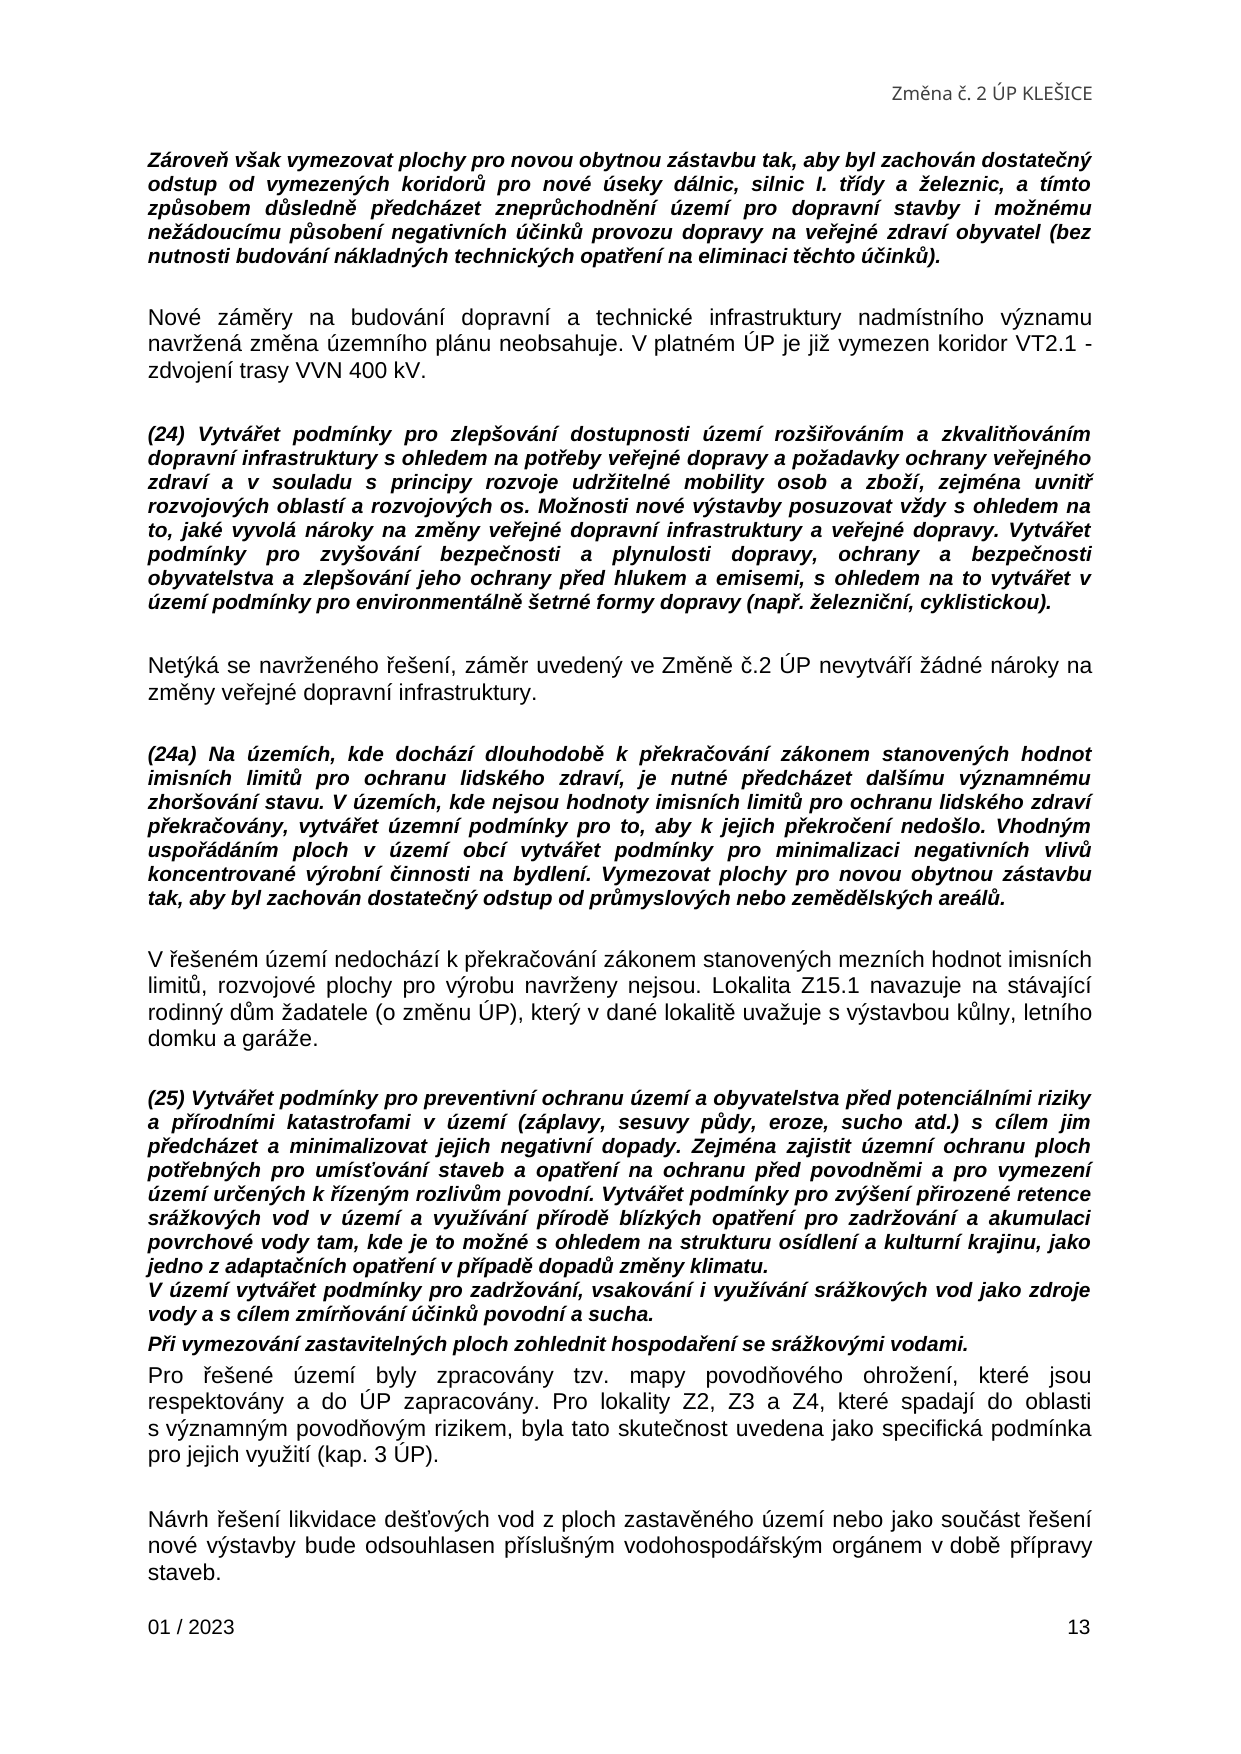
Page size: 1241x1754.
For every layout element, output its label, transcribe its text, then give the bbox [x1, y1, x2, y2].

text V řešeném území nedochází k překračování zákonem stanovených mezních hodnot imisních limitů, rozvojové plochy pro výrobu navrženy nejsou. Lokalita Z15.1 navazuje na stávající rodinný dům žadatele (o změnu ÚP), který v dané lokalitě uvažuje s výstavbou kůlny, letního domku a garáže. [148, 946, 1092, 1051]
text Netýká se navrženého řešení, záměr uvedený ve Změně č.2 ÚP nevytváří žádné nároky na změny veřejné dopravní infrastruktury. [148, 652, 1092, 705]
text Návrh řešení likvidace dešťových vod z ploch zastavěného území nebo jako součást řešení nové výstavby bude odsouhlasen příslušným vodohospodářským orgánem v době přípravy staveb. [148, 1506, 1092, 1585]
text Nové záměry na budování dopravní a technické infrastruktury nadmístního významu navržená změna územního plánu neobsahuje. V platném ÚP je již vymezen koridor VT2.1 - zdvojení trasy VVN 400 kV. [148, 304, 1092, 383]
text (24a) Na územích, kde dochází dlouhodobě k překračování zákonem stanovených hodnot imisních limitů pro ochranu lidského zdraví, je nutné předcházet dalšímu významnému zhoršování stavu. V územích, kde nejsou hodnoty imisních limitů pro ochranu lidského zdraví překračovány, vytvářet územní podmínky pro to, aby k jejich překročení nedošlo. Vhodným uspořádáním ploch v území obcí vytvářet podmínky pro minimalizaci negativních vlivů koncentrované výrobní činnosti na bydlení. Vymezovat plochy pro novou obytnou zástavbu tak, aby byl zachován dostatečný odstup od průmyslových nebo zemědělských areálů. [148, 742, 1092, 909]
text (24) Vytvářet podmínky pro zlepšování dostupnosti území rozšiřováním a zkvalitňováním dopravní infrastruktury s ohledem na potřeby veřejné dopravy a požadavky ochrany veřejného zdraví a v souladu s principy rozvoje udržitelné mobility osob a zboží, zejména uvnitř rozvojových oblastí a rozvojových os. Možnosti nové výstavby posuzovat vždy s ohledem na to, jaké vyvolá nároky na změny veřejné dopravní infrastruktury a veřejné dopravy. Vytvářet podmínky pro zvyšování bezpečnosti a plynulosti dopravy, ochrany a bezpečnosti obyvatelstva a zlepšování jeho ochrany před hlukem a emisemi, s ohledem na to vytvářet v území podmínky pro environmentálně šetrné formy dopravy (např. železniční, cyklistickou). [148, 422, 1092, 613]
text (25) Vytvářet podmínky pro preventivní ochranu území a obyvatelstva před potenciálními riziky a přírodními katastrofami v území (záplavy, sesuvy půdy, eroze, sucho atd.) s cílem jim předcházet a minimalizovat jejich negativní dopady. Zejména zajistit územní ochranu ploch potřebných pro umísťování staveb a opatření na ochranu před povodněmi a pro vymezení území určených k řízeným rozlivům povodní. Vytvářet podmínky pro zvýšení přirozené retence srážkových vod v území a využívání přírodě blízkých opatření pro zadržování a akumulaci povrchové vody tam, kde je to možné s ohledem na strukturu osídlení a kulturní krajinu, jako jedno z adaptačních opatření v případě dopadů změny klimatu. [148, 1086, 1092, 1277]
text Pro řešené území byly zpracovány tzv. mapy povodňového ohrožení, které jsou respektovány a do ÚP zapracovány. Pro lokality Z2, Z3 a Z4, které spadají do oblasti s významným povodňovým rizikem, byla tato skutečnost uvedena jako specifická podmínka pro jejich využití (kap. 3 ÚP). [148, 1362, 1092, 1467]
text Při vymezování zastavitelných ploch zohlednit hospodaření se srážkovými vodami. [148, 1332, 1092, 1356]
text V území vytvářet podmínky pro zadržování, vsakování i využívání srážkových vod jako zdroje vody a s cílem zmírňování účinků povodní a sucha. [148, 1277, 1092, 1325]
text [148, 148, 1092, 267]
